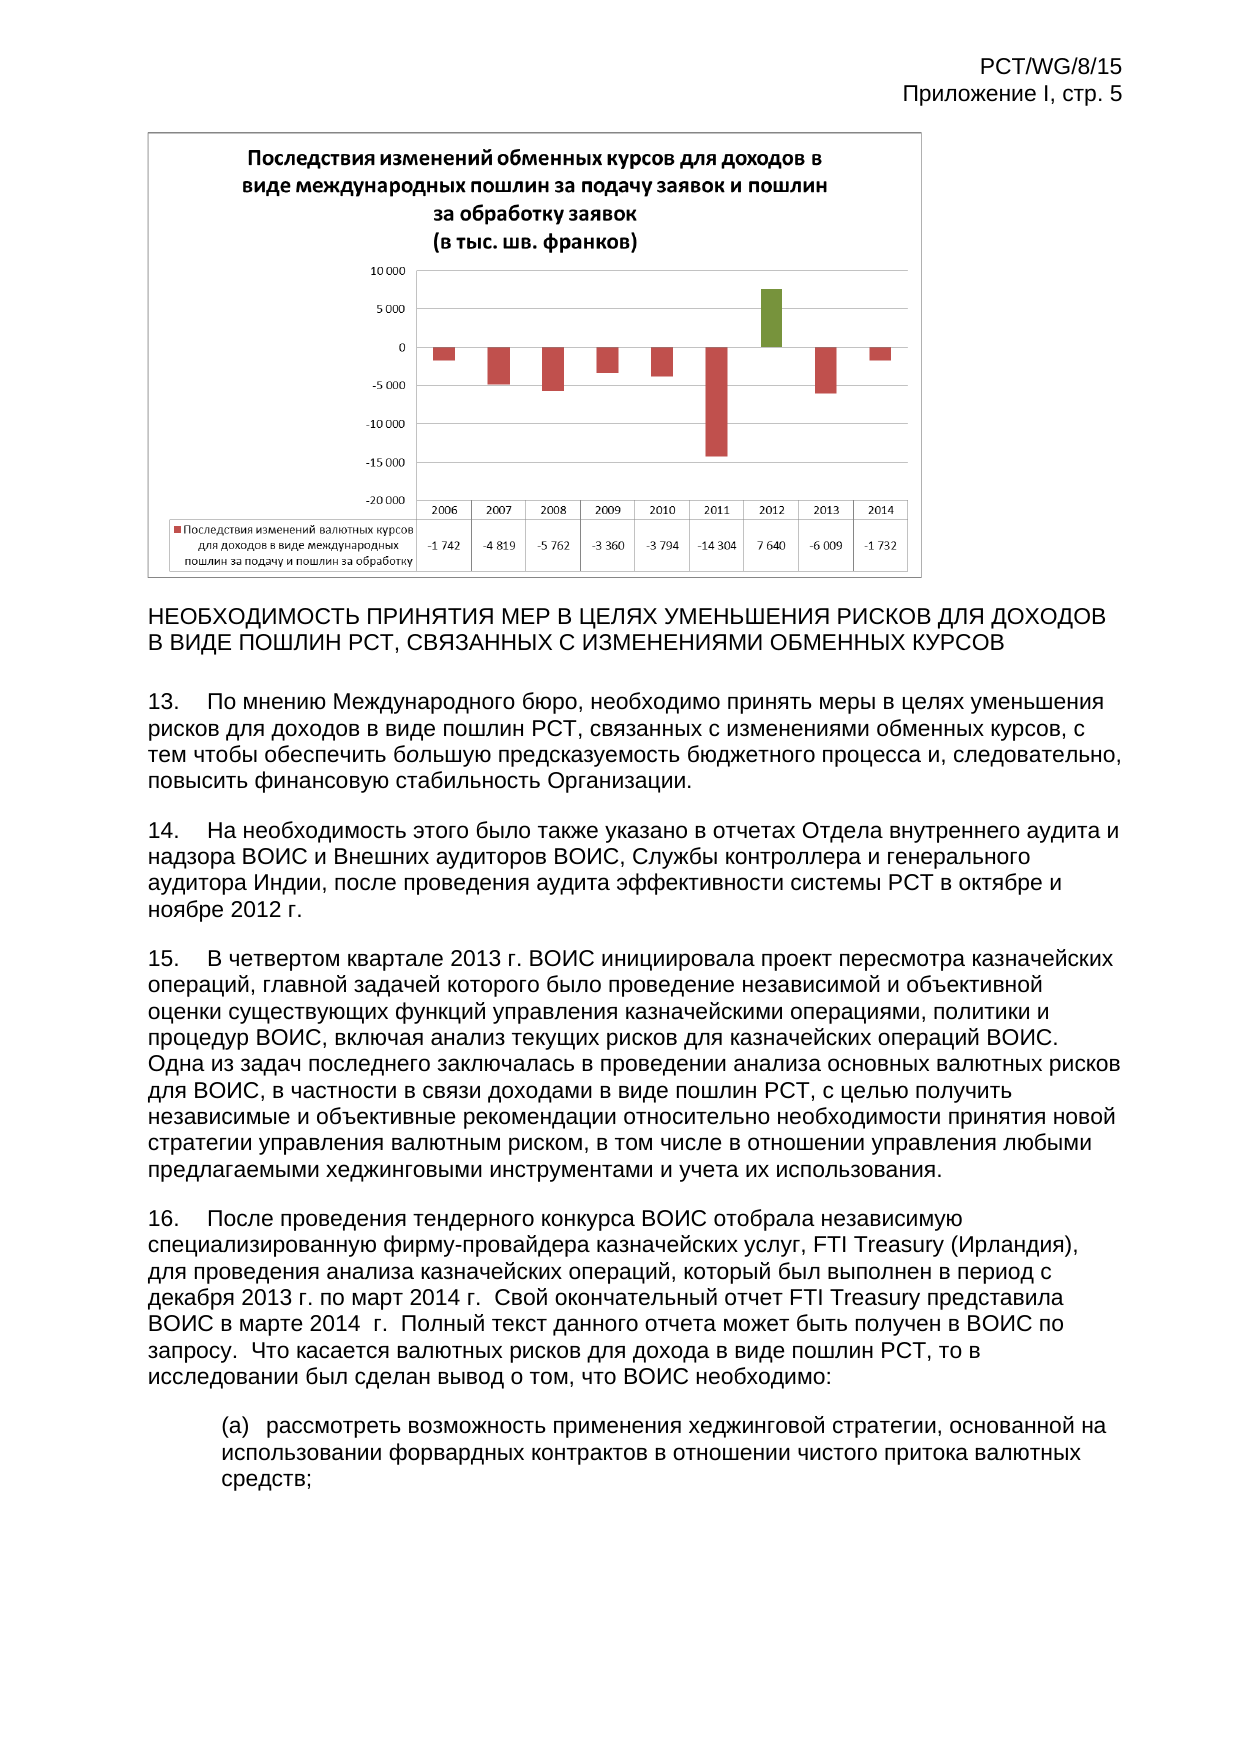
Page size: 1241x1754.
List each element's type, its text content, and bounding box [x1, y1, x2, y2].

text В четвертом квартале 2013 г. ВОИС инициировала проект пересмотра казначейских операций, главной задачей которого было проведение независимой и объективной оценки существующих функций управления казначейскими операциями, политики и процедур ВОИС, включая анализ текущих рисков для казначейских операций ВОИС. Одна из задач последнего заключалась в проведении анализа основных валютных рисков для ВОИС, в частности в связи доходами в виде пошлин РСТ, с целью получить независимые и объективные рекомендации относительно необходимости принятия новой стратегии управления валютным риском, в том числе в отношении управления любыми предлагаемыми хеджинговыми инструментами и учета их использования. [148, 945, 1122, 1182]
list рассмотреть возможность применения хеджинговой стратегии, основанной на использовании форвардных контрактов в отношении чистого притока валютных средств; [221, 1412, 1122, 1491]
text На необходимость этого было также указано в отчетах Отдела внутреннего аудита и надзора ВОИС и Внешних аудиторов ВОИС, Службы контроллера и генерального аудитора Индии, после проведения аудита эффективности системы РСТ в октябре и ноябре 2012 г. [148, 817, 1122, 922]
text После проведения тендерного конкурса ВОИС отобрала независимую специализированную фирму-провайдера казначейских услуг, FTI Treasury (Ирландия), для проведения анализа казначейских операций, который был выполнен в период с декабря 2013 г. по март 2014 г. Свой окончательный отчет FTI Treasury представила ВОИС в марте 2014 г. Полный текст данного отчета может быть получен в ВОИС по запросу. Что касается валютных рисков для дохода в виде пошлин РСТ, то в исследовании был сделан вывод о том, что ВОИС необходимо: [148, 1205, 1122, 1389]
picture [147, 132, 922, 578]
subtitle необходимость принятия мер В ЦЕЛЯХ уменьшения рисков для доходов в виде пошлин рст, СВЯЗАННЫХ С изменениЯМИ обменных курсов [148, 603, 1122, 656]
text По мнению Международного бюро, необходимо принять меры в целях уменьшения рисков для доходов в виде пошлин РСТ, связанных с изменениями обменных курсов, с тем чтобы обеспечить большую предсказуемость бюджетного процесса и, следовательно, повысить финансовую стабильность Организации. [148, 688, 1122, 794]
